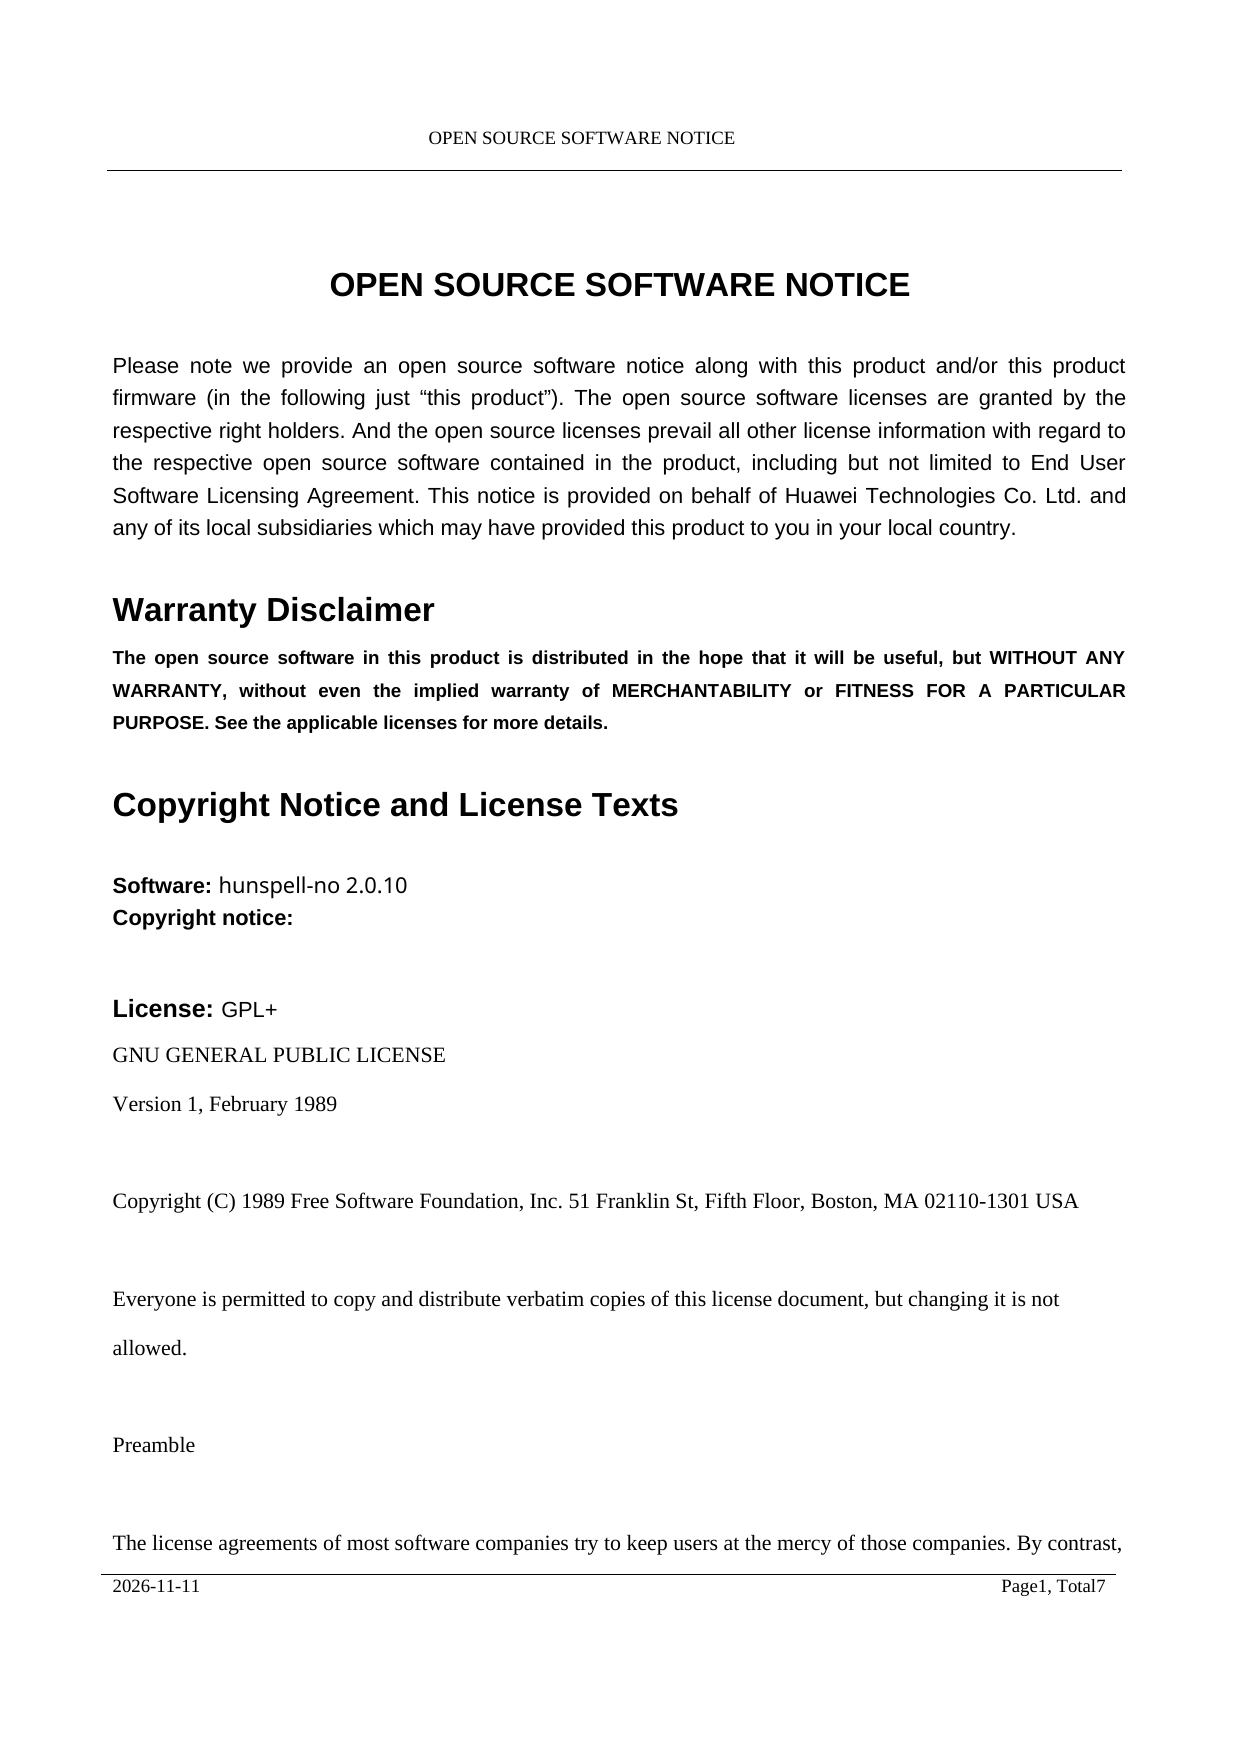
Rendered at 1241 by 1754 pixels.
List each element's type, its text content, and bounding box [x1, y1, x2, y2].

text The open source software in this product is distributed in the hope that it will be useful, but WITHOUT ANY WARRANTY, without even the implied warranty of MERCHANTABILITY or FITNESS FOR A PARTICULAR PURPOSE. See the applicable licenses for more details. [112, 641, 1128, 739]
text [112, 1038, 1128, 1558]
text Warranty Disclaimer [112, 576, 1128, 641]
text Copyright Notice and License Texts [112, 771, 1128, 836]
text Please note we provide an open source software notice along with this product and/or this product firmware (in the following just “this product”). The open source software licenses are granted by the respective right holders. And the open source licenses prevail all other license information with regard to the respective open source software contained in the product, including but not limited to End User Software Licensing Agreement. This notice is provided on behalf of Huawei Technologies Co. Ltd. and any of its local subsidiaries which may have provided this product to you in your local country. [112, 349, 1128, 544]
text Software: hunspell-no 2.0.10 [112, 869, 1128, 901]
text License: GPL+ [112, 992, 1128, 1024]
text OPEN SOURCE SOFTWARE NOTICE [112, 251, 1128, 316]
text Copyright notice: [112, 901, 1128, 934]
